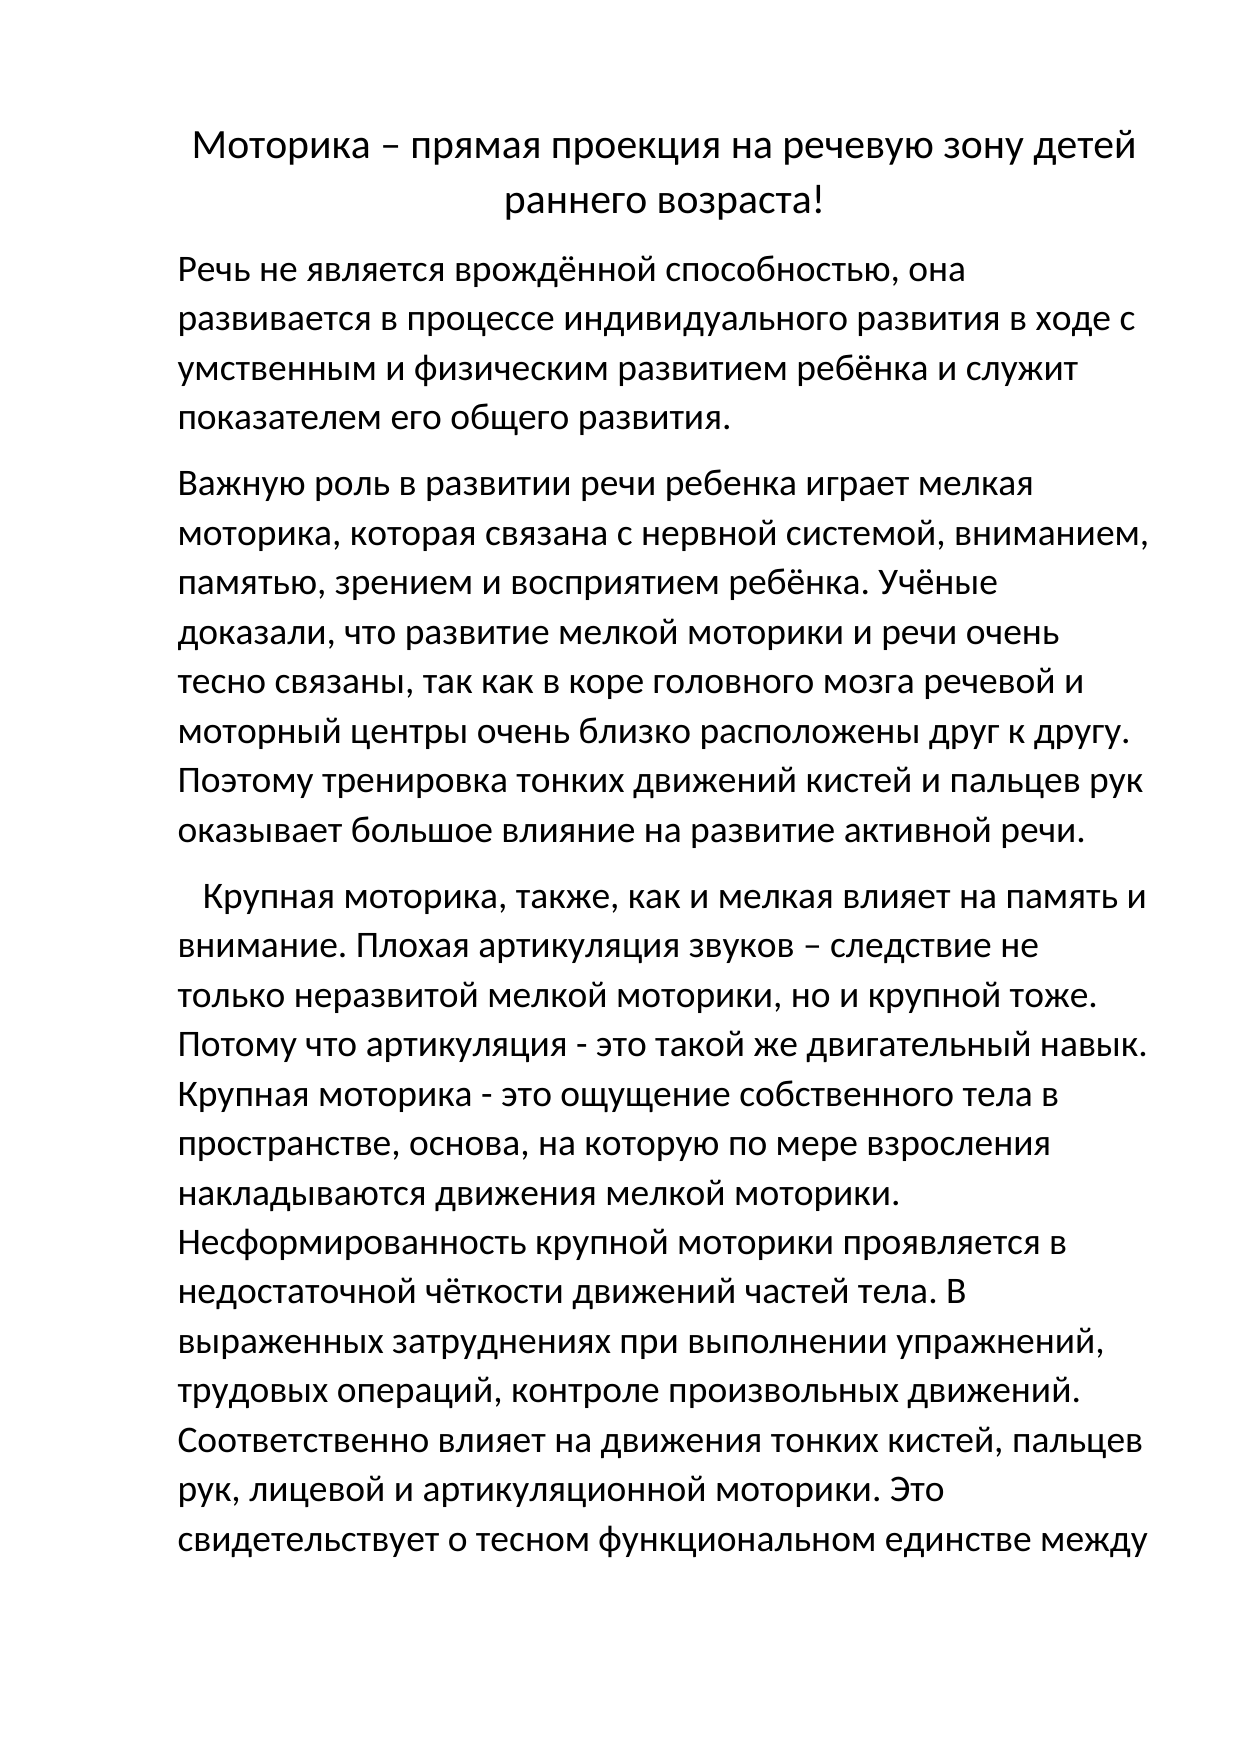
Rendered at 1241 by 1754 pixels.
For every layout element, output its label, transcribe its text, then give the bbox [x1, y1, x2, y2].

text Моторика – прямая проекция на речевую зону детей раннего возраста! [177, 118, 1152, 224]
text Речь не является врождённой способностью, она развивается в процессе индивидуального развития в ходе с умственным и физическим развитием ребёнка и служит показателем его общего развития. [177, 244, 1152, 439]
text Важную роль в развитии речи ребенка играет мелкая моторика, которая связана с нервной системой, вниманием, памятью, зрением и восприятием ребёнка. Учёные доказали, что развитие мелкой моторики и речи очень тесно связаны, так как в коре головного мозга речевой и моторный центры очень близко расположены друг к другу. Поэтому тренировка тонких движений кистей и пальцев рук оказывает большое влияние на развитие активной речи. [177, 459, 1152, 851]
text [177, 872, 1152, 1561]
